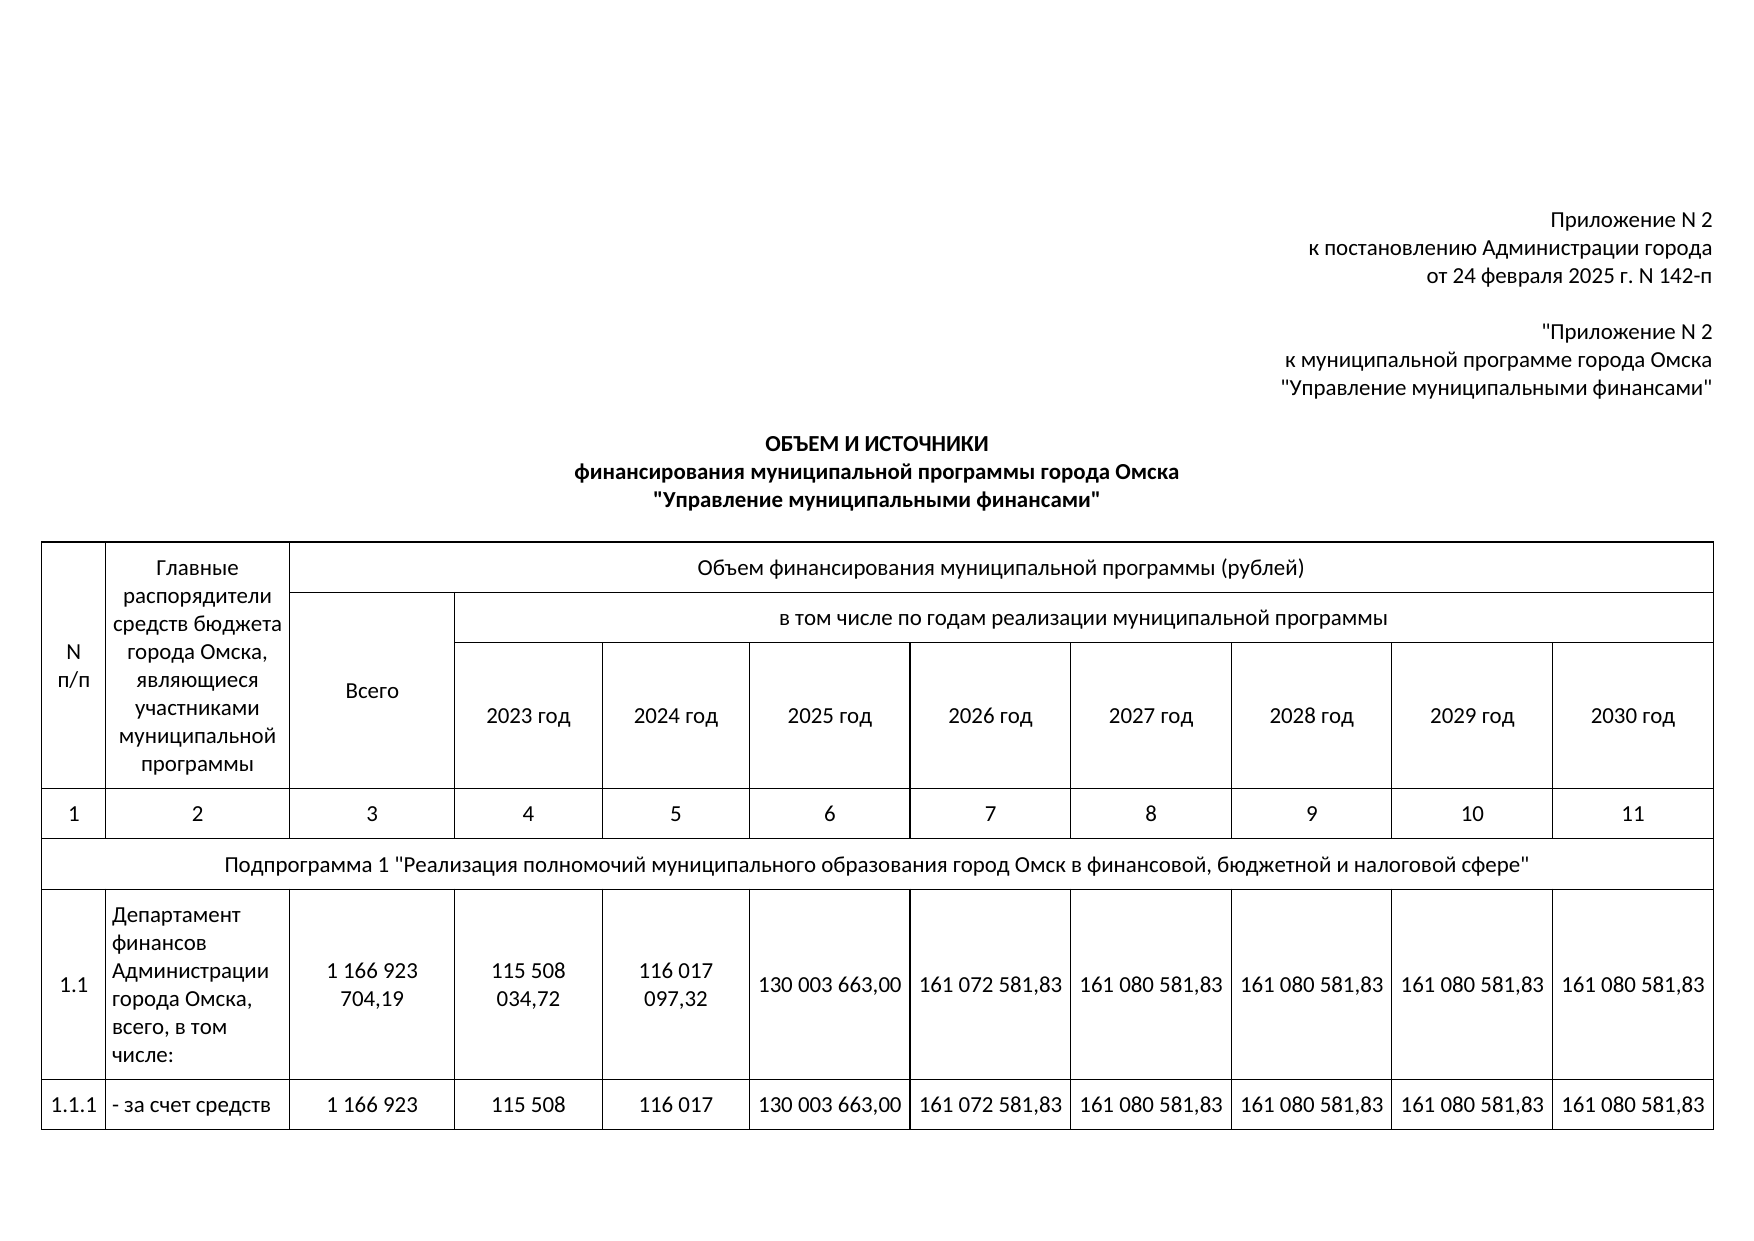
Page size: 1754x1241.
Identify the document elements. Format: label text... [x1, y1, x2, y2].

table_cell 1 [42, 789, 105, 838]
table_cell 161 080 581,83 [1071, 1080, 1231, 1129]
table_cell 2025 год [750, 643, 909, 788]
table_cell 4 [455, 789, 602, 838]
table_cell в том числе по годам реализации муниципальной программы [455, 593, 1713, 642]
table_cell 7 [911, 789, 1070, 838]
table_header N п/п [42, 543, 105, 788]
table_cell 116 017 097,32 [603, 890, 749, 1079]
table_cell 6 [750, 789, 909, 838]
table_cell 2026 год [911, 643, 1070, 788]
table_cell 9 [1232, 789, 1391, 838]
table_cell 1 166 923 704,19 [290, 890, 454, 1079]
table_cell 2028 год [1232, 643, 1391, 788]
table_cell 161 080 581,83 [1392, 1080, 1552, 1129]
table_header Главные распорядители средств бюджета города Омска, являющиеся участниками муниципальной программы [106, 543, 289, 788]
table_cell 130 003 663,00 [750, 890, 909, 1079]
table_cell 8 [1071, 789, 1231, 838]
table_cell 161 072 581,83 [911, 890, 1070, 1079]
title "Управление муниципальными финансами" [41, 485, 1713, 513]
table_cell 161 080 581,83 [1553, 1080, 1713, 1129]
text к муниципальной программе города Омска [41, 345, 1713, 373]
table_cell 116 017 097,32 [603, 1080, 749, 1129]
table_cell 115 508 034,72 [455, 890, 602, 1079]
table_cell 2029 год [1392, 643, 1552, 788]
table_header Объем финансирования муниципальной программы (рублей) [290, 543, 1713, 592]
text "Приложение N 2 [41, 317, 1713, 345]
table_cell 2023 год [455, 643, 602, 788]
table_cell 3 [290, 789, 454, 838]
table_cell 1 166 923 704,19 [290, 1080, 454, 1129]
table_cell 161 072 581,83 [911, 1080, 1070, 1129]
table_cell 2030 год [1553, 643, 1713, 788]
table_cell 161 080 581,83 [1232, 890, 1391, 1079]
table_cell 11 [1553, 789, 1713, 838]
table_cell 1.1.1 [42, 1080, 105, 1129]
table_cell 10 [1392, 789, 1552, 838]
table_cell 161 080 581,83 [1392, 890, 1552, 1079]
text "Управление муниципальными финансами" [41, 373, 1713, 401]
table_cell 161 080 581,83 [1232, 1080, 1391, 1129]
table_cell 1.1 [42, 890, 105, 1079]
table_cell 130 003 663,00 [750, 1080, 909, 1129]
table_cell 2024 год [603, 643, 749, 788]
title финансирования муниципальной программы города Омска [41, 457, 1713, 485]
table_cell Департамент финансов Администрации города Омска, всего, в том числе: [106, 890, 289, 1079]
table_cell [106, 1080, 289, 1129]
text Приложение N 2 [41, 205, 1713, 233]
table_cell 2 [106, 789, 289, 838]
text от 24 февраля 2025 г. N 142-п [41, 261, 1713, 289]
table_cell 2027 год [1071, 643, 1231, 788]
table_cell Всего [290, 593, 454, 788]
table_cell 115 508 034,72 [455, 1080, 602, 1129]
table_cell Подпрограмма 1 "Реализация полномочий муниципального образования город Омск в финансовой, бюджетной и налоговой сфере" [42, 839, 1713, 888]
table_cell 161 080 581,83 [1071, 890, 1231, 1079]
table_cell 161 080 581,83 [1553, 890, 1713, 1079]
text к постановлению Администрации города [41, 233, 1713, 261]
title ОБЪЕМ И ИСТОЧНИКИ [41, 429, 1713, 457]
table_cell 5 [603, 789, 749, 838]
